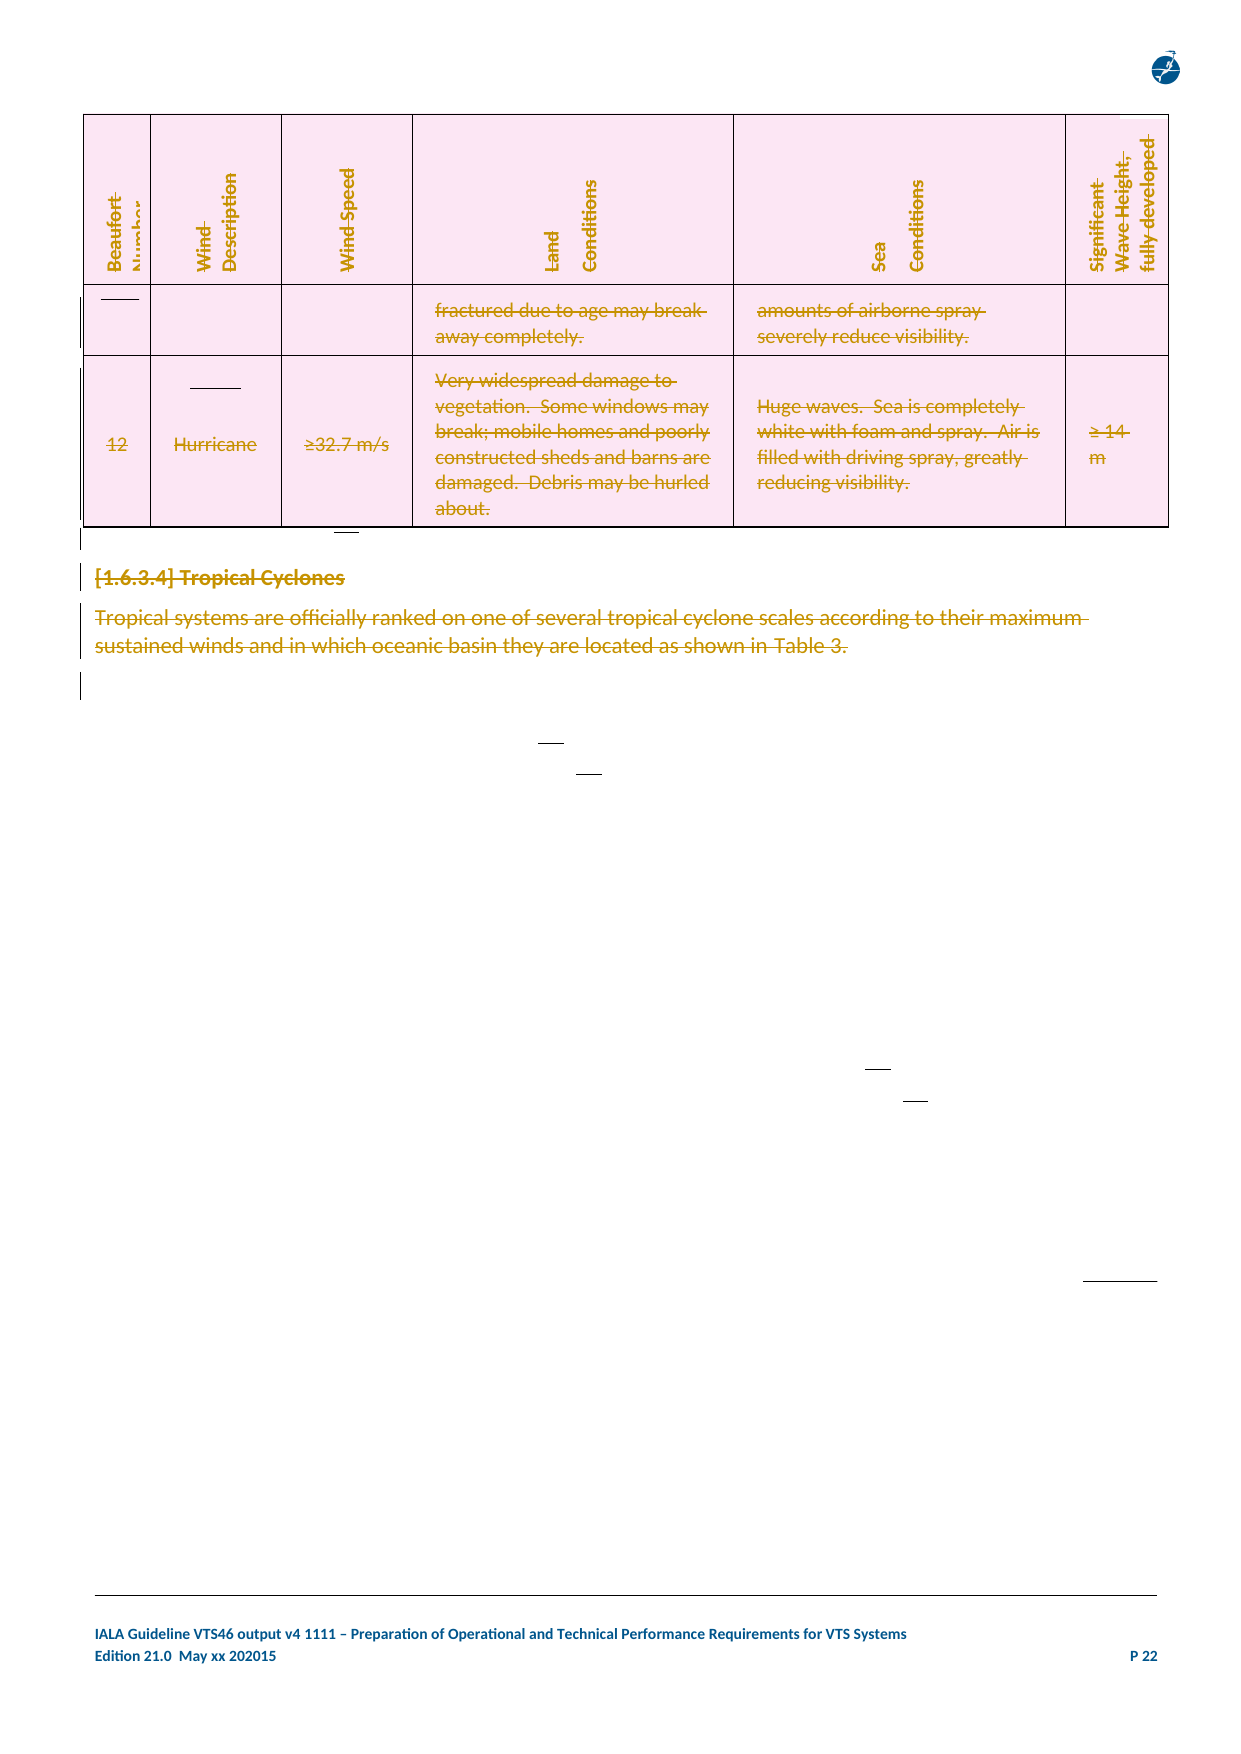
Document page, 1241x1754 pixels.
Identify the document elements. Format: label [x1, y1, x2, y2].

picture [1120, 115, 1168, 119]
picture [1120, 0, 1239, 119]
